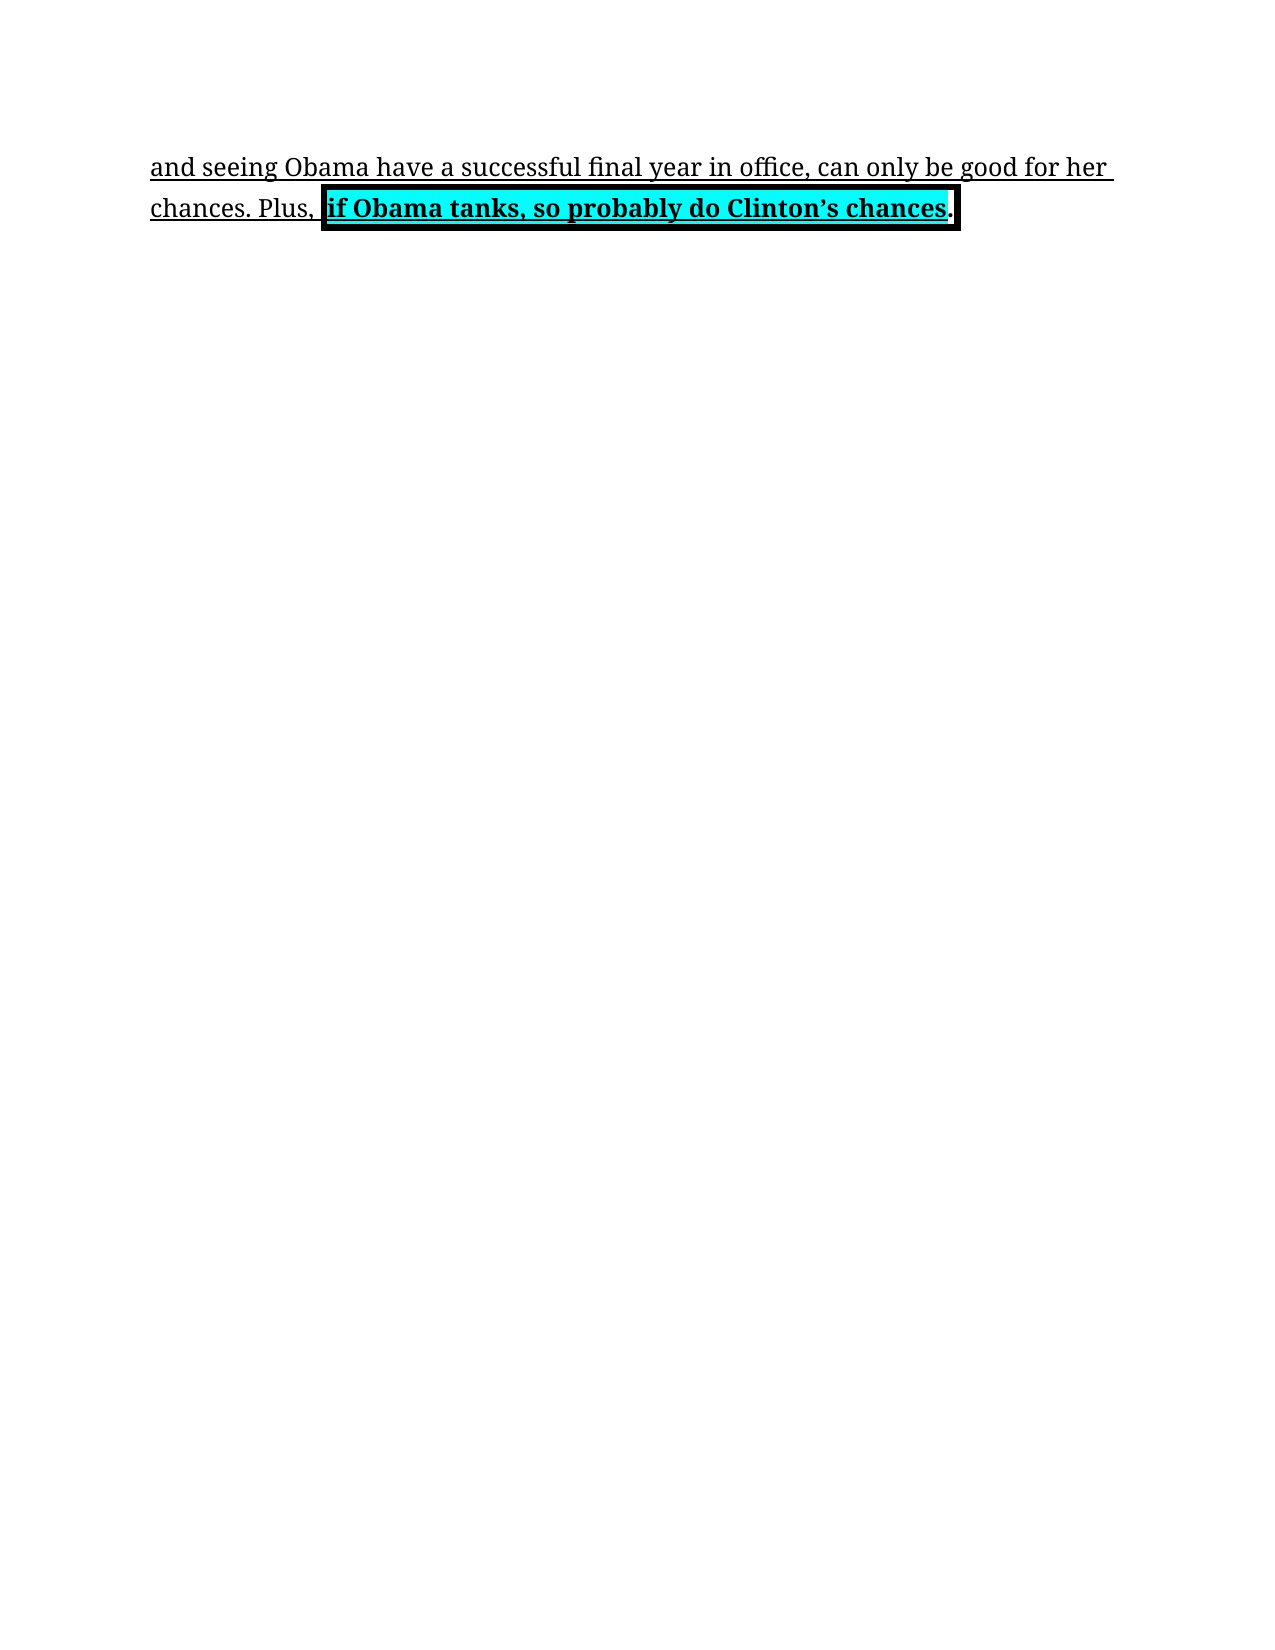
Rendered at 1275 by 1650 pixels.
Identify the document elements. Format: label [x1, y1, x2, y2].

text [150, 150, 1125, 231]
